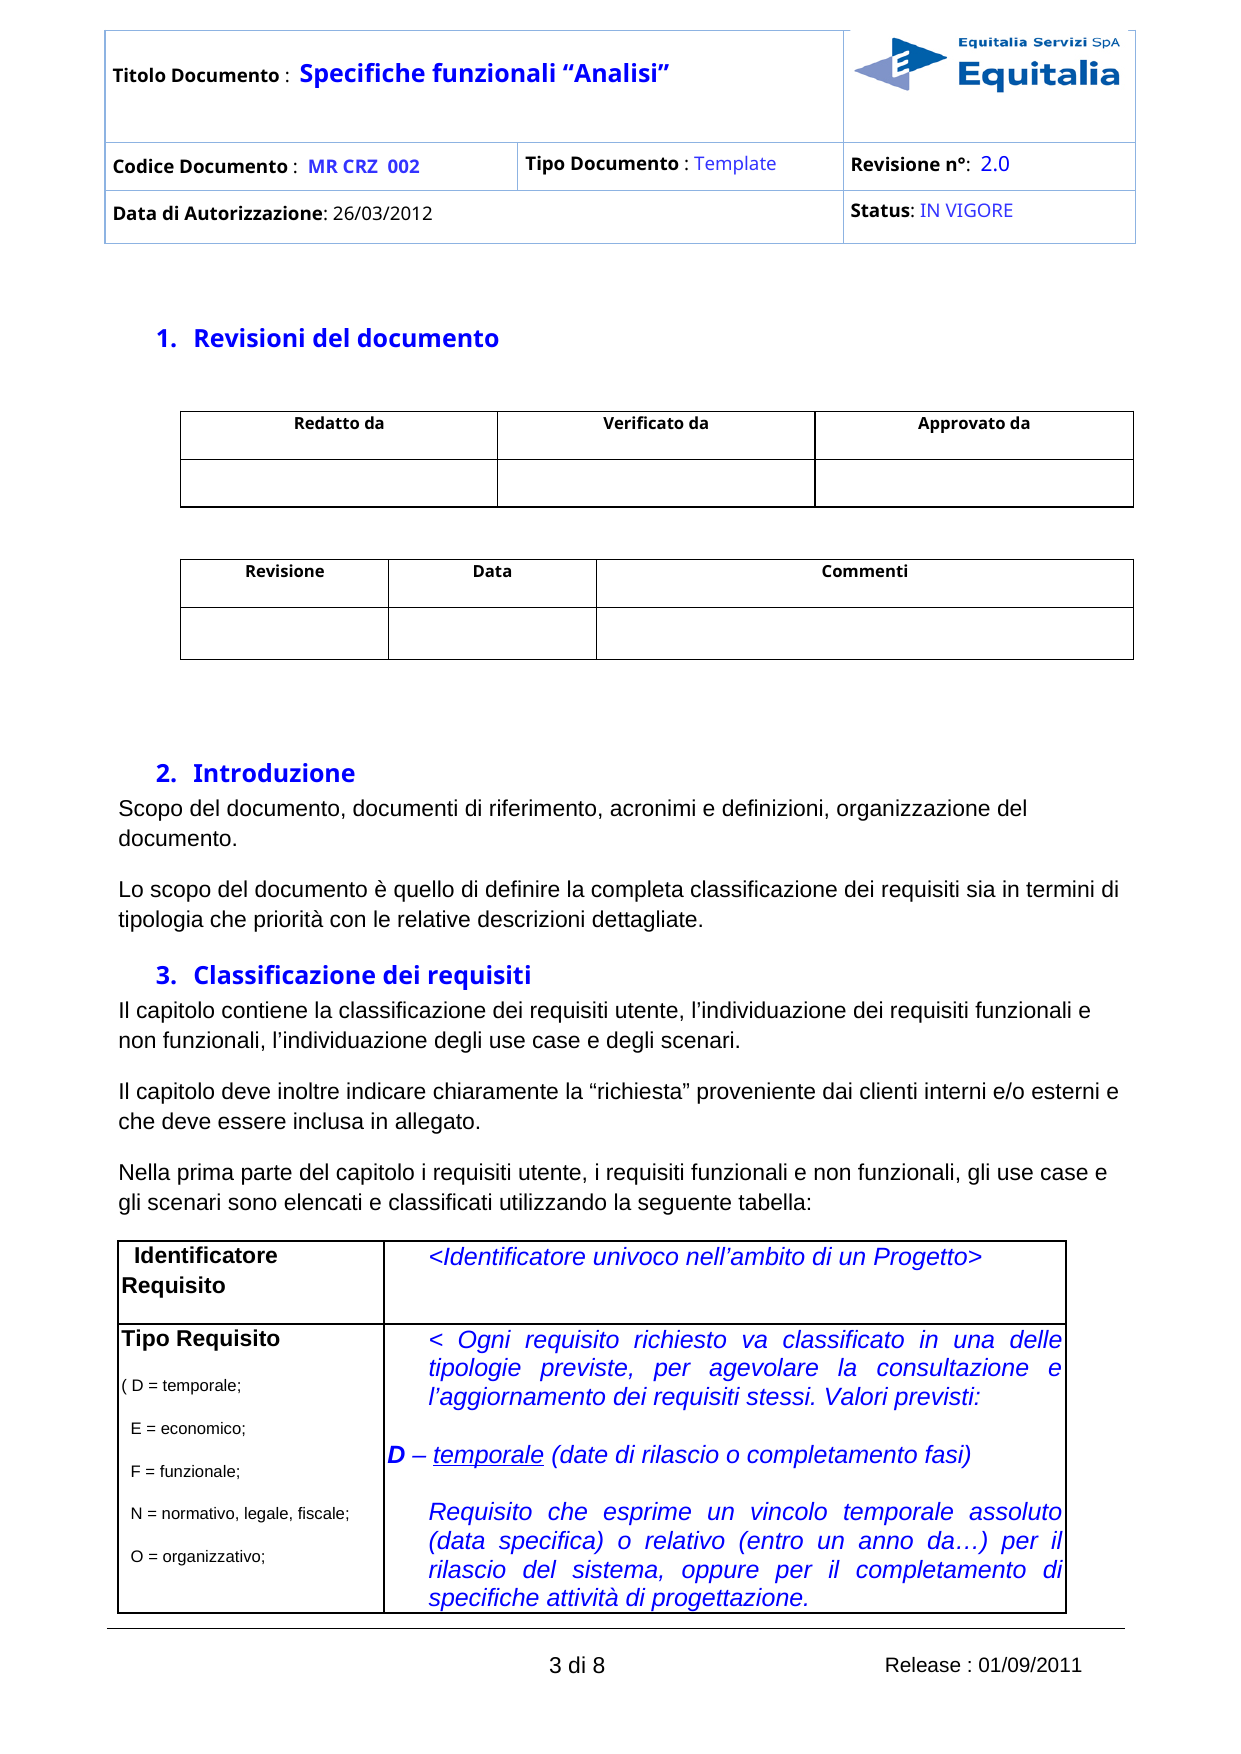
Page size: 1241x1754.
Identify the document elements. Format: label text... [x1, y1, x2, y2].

table_cell [181, 608, 388, 659]
table_header Identificatore Requisito [119, 1242, 383, 1323]
text Il capitolo deve inoltre indicare chiaramente la “richiesta” proveniente dai clienti interni e/o esterni e che deve essere inclusa in allegato. [118, 1078, 1122, 1134]
text Nella prima parte del capitolo i requisiti utente, i requisiti funzionali e non funzionali, gli use case e gli scenari sono elencati e classificati utilizzando la seguente tabella: [118, 1159, 1122, 1216]
text Il capitolo contiene la classificazione dei requisiti utente, l’individuazione dei requisiti funzionali e non funzionali, l’individuazione degli use case e degli scenari. [118, 997, 1122, 1053]
table_header Commenti [597, 560, 1133, 607]
table_cell [181, 460, 497, 506]
table_header Data [389, 560, 596, 607]
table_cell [119, 1325, 383, 1612]
table_header Approvato da [816, 412, 1133, 459]
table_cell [385, 1325, 1065, 1612]
table_header Redatto da [181, 412, 497, 459]
subtitle Revisioni del documento [156, 320, 1122, 354]
table_cell [816, 460, 1133, 506]
table_header <Identificatore univoco nell’ambito di un Progetto> [385, 1242, 1065, 1323]
subtitle Introduzione [156, 756, 1122, 790]
text Scopo del documento, documenti di riferimento, acronimi e definizioni, organizzazione del documento. [118, 795, 1122, 851]
picture [850, 30, 1129, 98]
table_cell [389, 608, 596, 659]
table_cell [498, 460, 814, 506]
subtitle Classificazione dei requisiti [156, 957, 1122, 991]
text Lo scopo del documento è quello di definire la completa classificazione dei requisiti sia in termini di tipologia che priorità con le relative descrizioni dettagliate. [118, 876, 1122, 933]
table_header Revisione [181, 560, 388, 607]
table_cell [597, 608, 1133, 659]
table_header Verificato da [498, 412, 814, 459]
